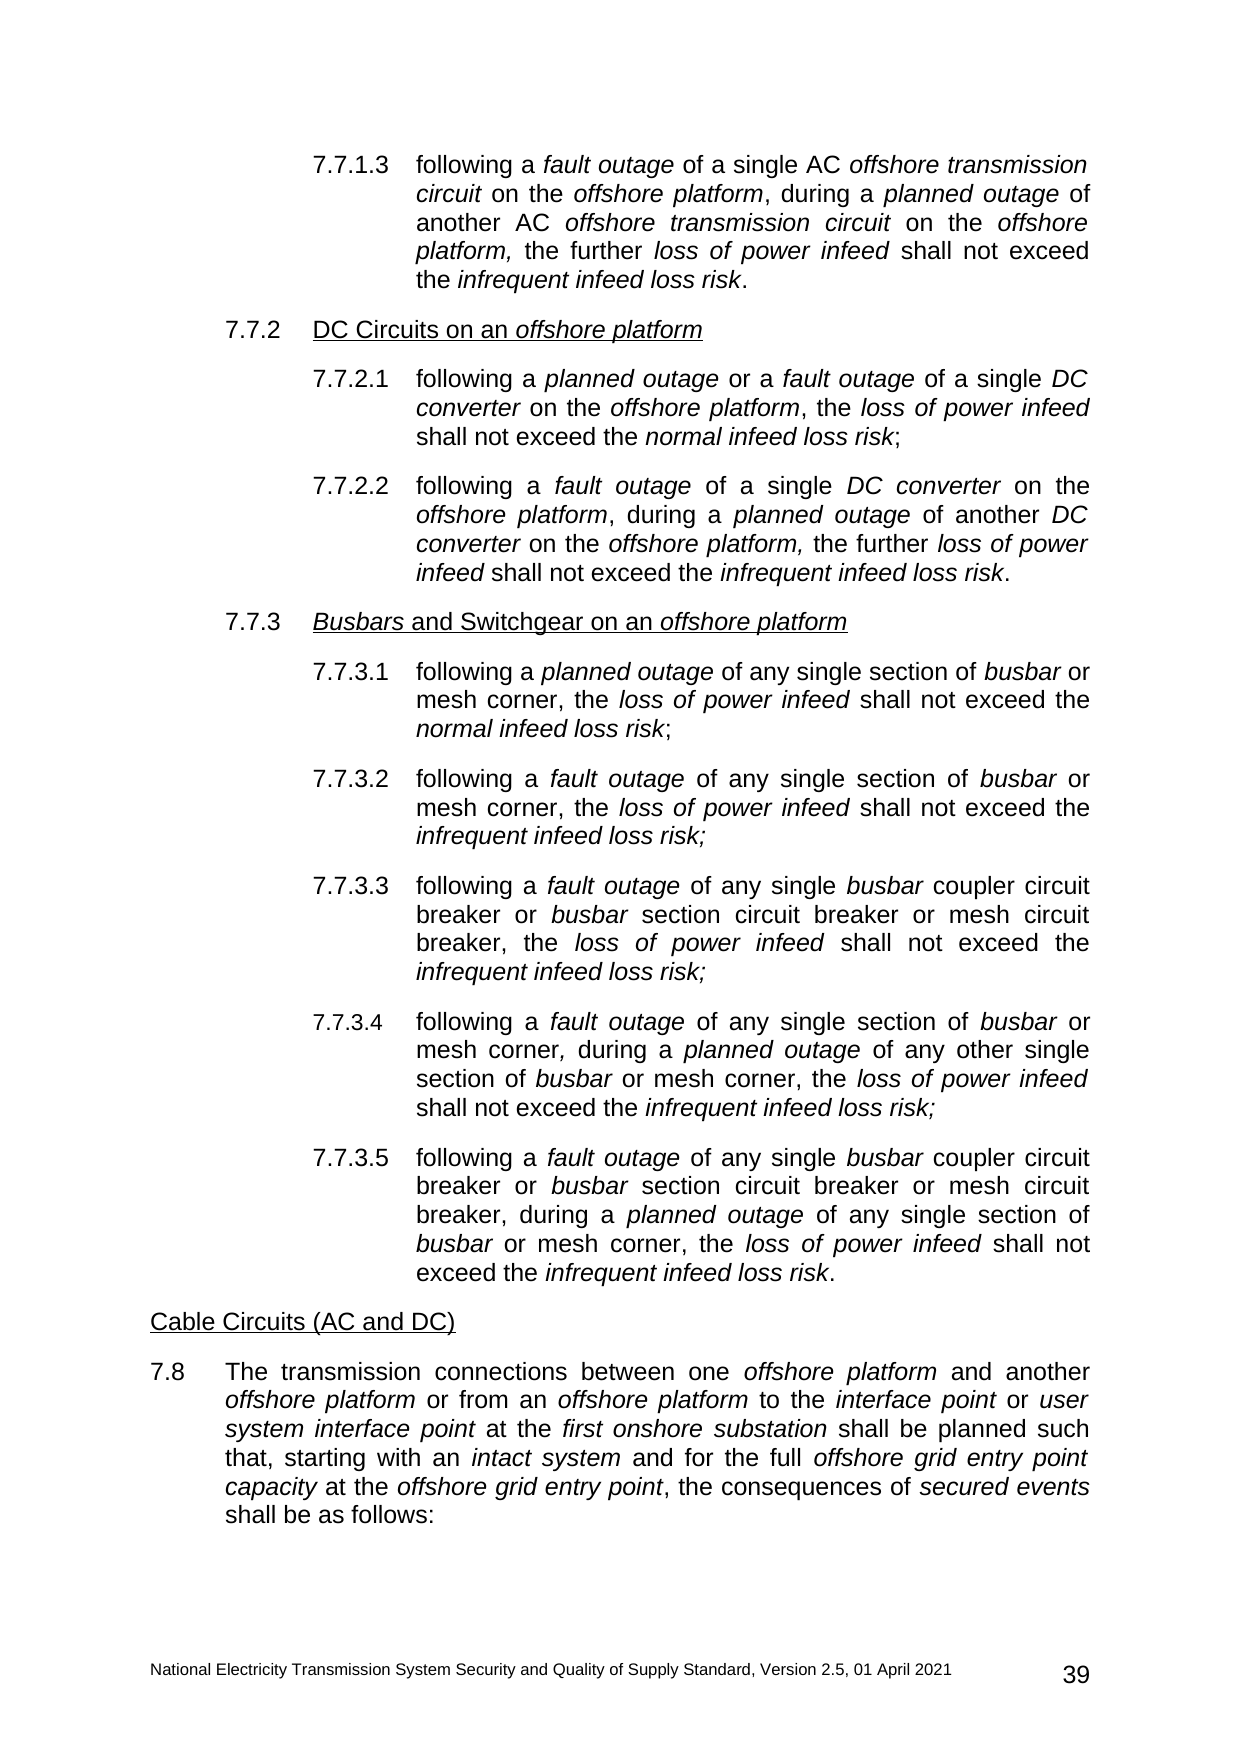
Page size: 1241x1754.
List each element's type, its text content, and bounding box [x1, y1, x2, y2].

text 7.8 The transmission connections between one offshore platform and another offshore platform or from an offshore platform to the interface point or user system interface point at the first onshore substation shall be planned such that, starting with an intact system and for the full offshore grid entry point capacity at the offshore grid entry point, the consequences of secured events shall be as follows: [150, 1357, 1090, 1529]
text 7.7.2 DC Circuits on an offshore platform [225, 314, 1090, 343]
text 7.7.3 Busbars and Switchgear on an offshore platform [225, 607, 1090, 636]
text 7.7.3.5 following a fault outage of any single busbar coupler circuit breaker or busbar section circuit breaker or mesh circuit breaker, during a planned outage of any single section of busbar or mesh corner, the loss of power infeed shall not exceed the infrequent infeed loss risk. [312, 1142, 1090, 1286]
text 7.7.3.2 following a fault outage of any single section of busbar or mesh corner, the loss of power infeed shall not exceed the infrequent infeed loss risk; [312, 764, 1090, 850]
text 7.7.3.3 following a fault outage of any single busbar coupler circuit breaker or busbar section circuit breaker or mesh circuit breaker, the loss of power infeed shall not exceed the infrequent infeed loss risk; [312, 871, 1090, 986]
text 7.7.2.1 following a planned outage or a fault outage of a single DC converter on the offshore platform, the loss of power infeed shall not exceed the normal infeed loss risk; [312, 364, 1090, 450]
text 7.7.1.3 following a fault outage of a single AC offshore transmission circuit on the offshore platform, during a planned outage of another AC offshore transmission circuit on the offshore platform, the further loss of power infeed shall not exceed the infrequent infeed loss risk. [312, 150, 1090, 294]
text 7.7.2.2 following a fault outage of a single DC converter on the offshore platform, during a planned outage of another DC converter on the offshore platform, the further loss of power infeed shall not exceed the infrequent infeed loss risk. [312, 471, 1090, 586]
text Cable Circuits (AC and DC) [150, 1307, 1090, 1336]
text 7.7.3.1 following a planned outage of any single section of busbar or mesh corner, the loss of power infeed shall not exceed the normal infeed loss risk; [312, 657, 1090, 743]
text 7.7.3.4 following a fault outage of any single section of busbar or mesh corner, during a planned outage of any other single section of busbar or mesh corner, the loss of power infeed shall not exceed the infrequent infeed loss risk; [312, 1007, 1090, 1122]
